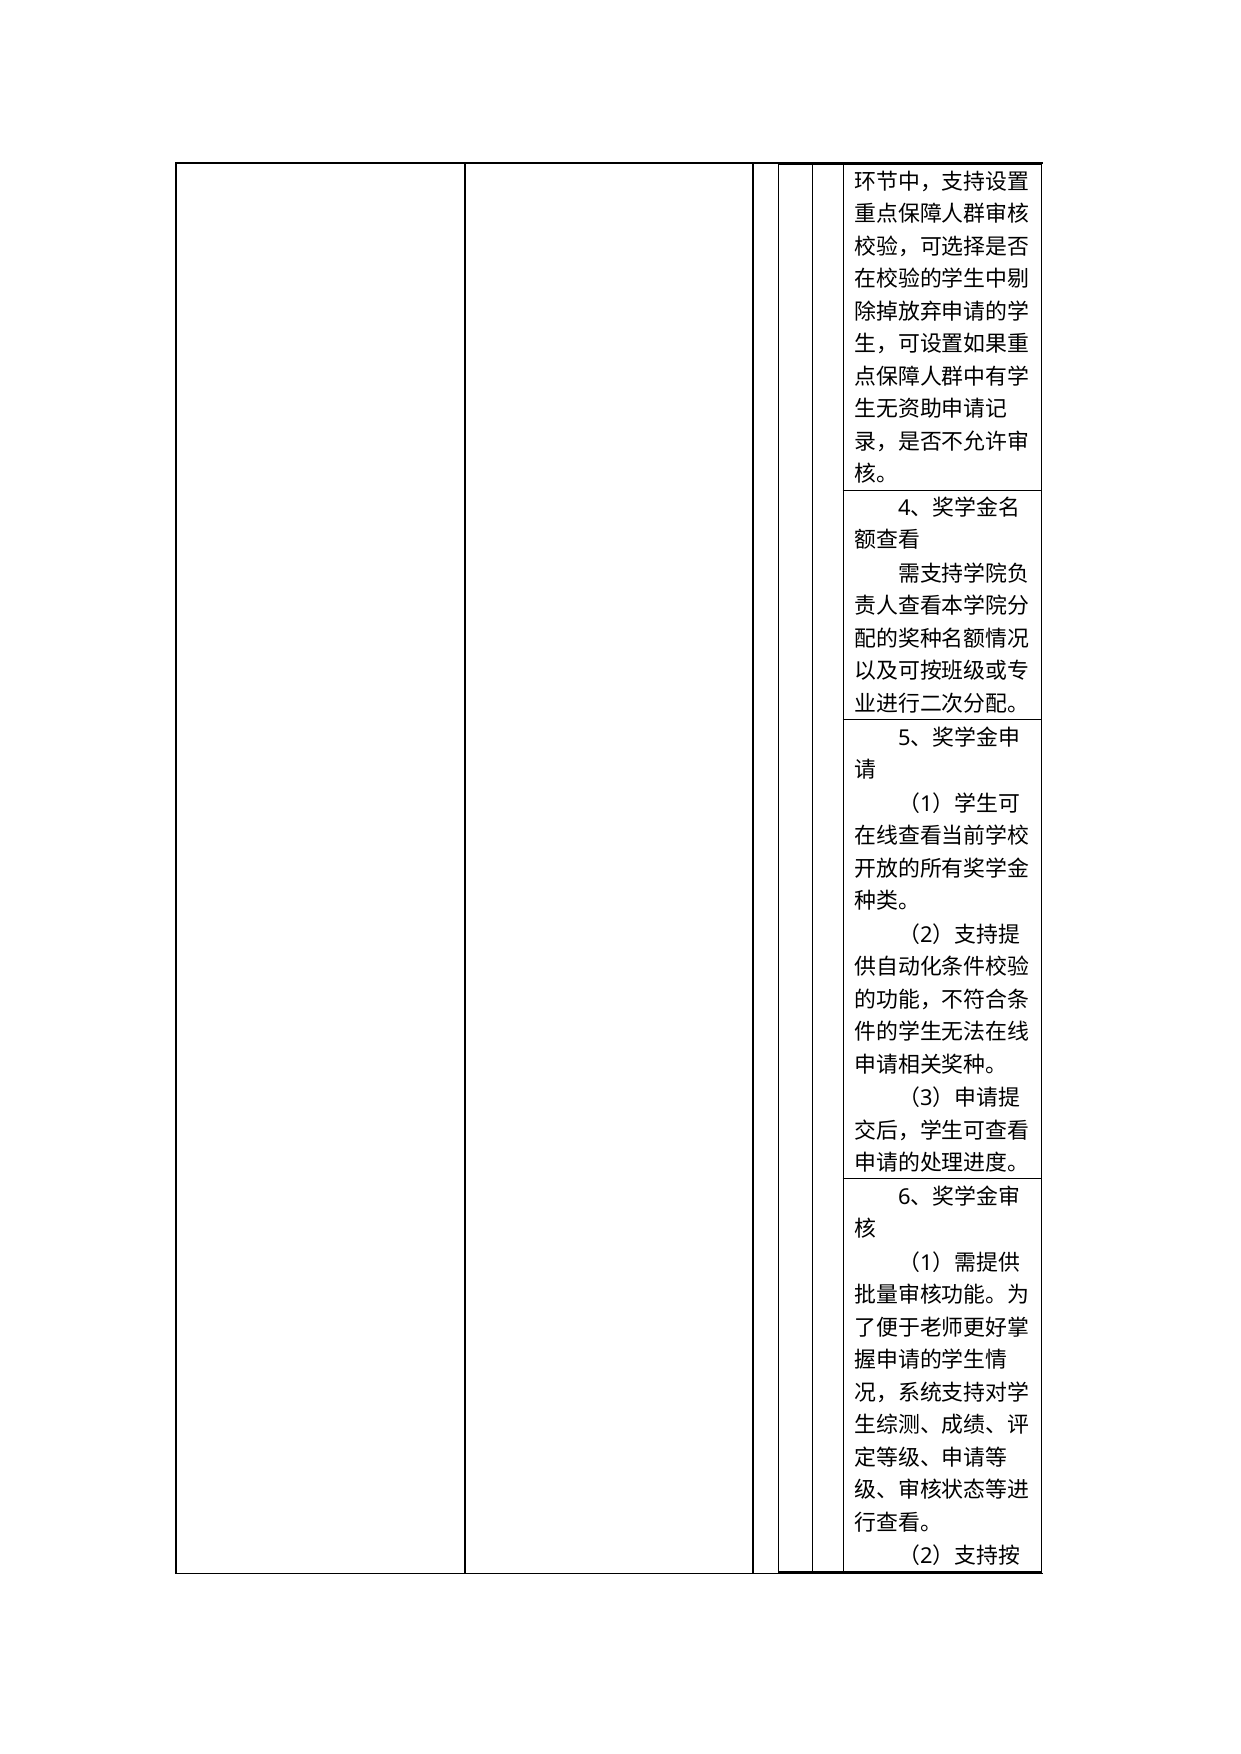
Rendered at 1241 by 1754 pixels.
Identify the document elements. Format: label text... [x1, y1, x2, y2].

table_cell [813, 165, 843, 1571]
table_cell [844, 165, 1041, 490]
table_cell [844, 720, 1041, 1178]
table_cell [779, 165, 812, 1571]
table_cell 1 [177, 164, 464, 1572]
table_cell [844, 491, 1041, 719]
table_cell [466, 164, 752, 1572]
table_cell [844, 1179, 1041, 1571]
table_cell [754, 164, 778, 1572]
